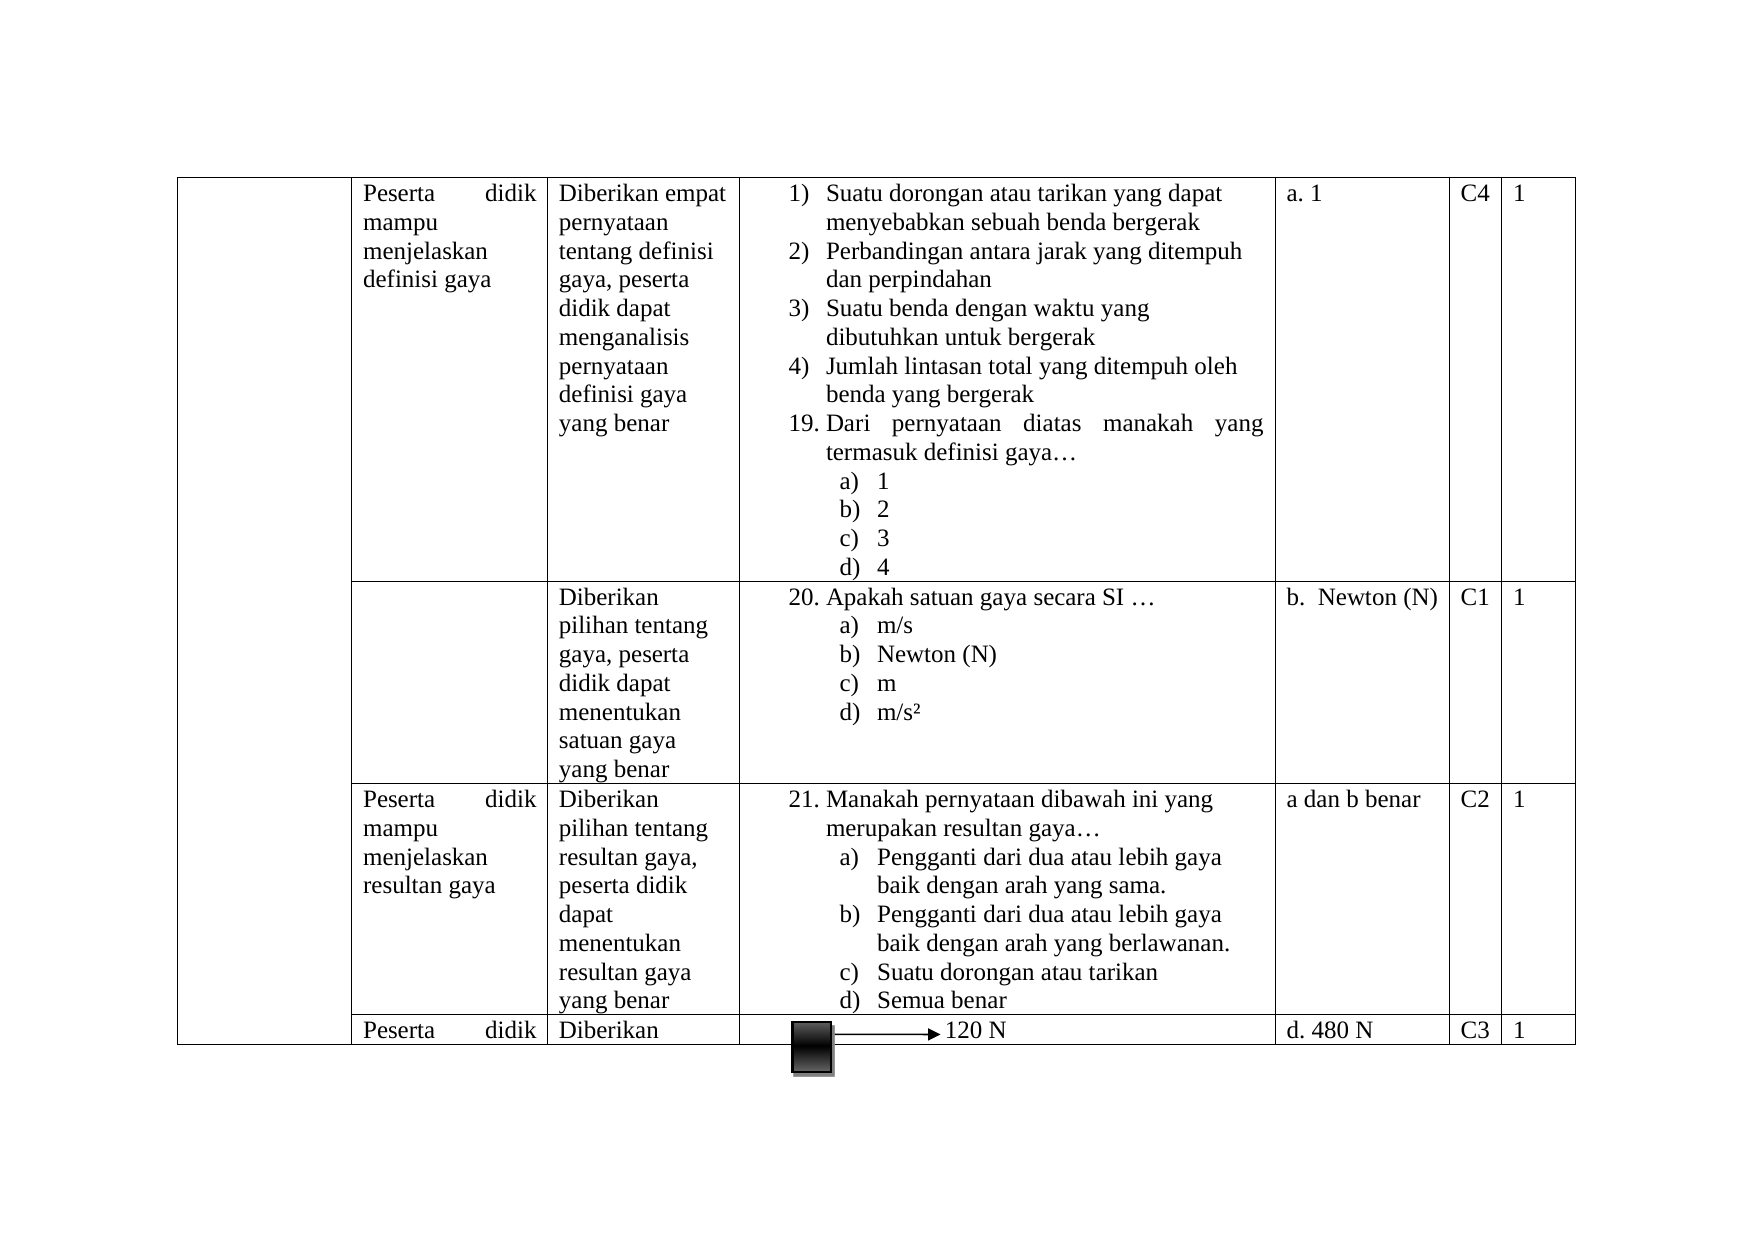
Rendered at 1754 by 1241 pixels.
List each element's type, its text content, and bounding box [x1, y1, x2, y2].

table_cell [352, 1015, 547, 1044]
table_cell Suatu dorongan atau tarikan yang dapat menyebabkan sebuah benda bergerak Perbandingan antara jarak yang ditempuh dan perpindahan Suatu benda dengan waktu yang dibutuhkan untuk bergerak Jumlah lintasan total yang ditempuh oleh benda yang bergerak Dari pernyataan diatas manakah yang termasuk definisi gaya… 1 2 3 4 [740, 178, 1275, 581]
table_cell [1276, 1015, 1449, 1044]
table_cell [548, 1015, 739, 1044]
table_cell 1 [1502, 178, 1575, 581]
table_cell C1 [1450, 582, 1501, 783]
table_cell C3 [1450, 1015, 1501, 1044]
table_cell [352, 582, 547, 783]
table_cell Peserta didik mampu menjelaskan definisi gaya [352, 178, 547, 581]
table_cell a. 1 [1276, 178, 1449, 581]
table_cell 1 [1502, 582, 1575, 783]
table_cell b. Newton (N) [1276, 582, 1449, 783]
table_cell a dan b benar [1276, 784, 1449, 1014]
table_cell Diberikan pilihan tentang resultan gaya, peserta didik dapat menentukan resultan gaya yang benar [548, 784, 739, 1014]
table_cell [740, 1015, 1275, 1044]
table_cell 1 [1502, 1015, 1575, 1044]
table_cell Peserta didik mampu menjelaskan resultan gaya [352, 784, 547, 1014]
table_cell Diberikan empat pernyataan tentang definisi gaya, peserta didik dapat menganalisis pernyataan definisi gaya yang benar [548, 178, 739, 581]
table_cell Diberikan pilihan tentang gaya, peserta didik dapat menentukan satuan gaya yang benar [548, 582, 739, 783]
table_cell C2 [1450, 784, 1501, 1014]
table_cell Apakah satuan gaya secara SI … m/s Newton (N) m m/s² [740, 582, 1275, 783]
table_cell C4 [1450, 178, 1501, 581]
table_cell 1 [1502, 784, 1575, 1014]
table_cell Manakah pernyataan dibawah ini yang merupakan resultan gaya… Pengganti dari dua atau lebih gaya baik dengan arah yang sama. Pengganti dari dua atau lebih gaya baik dengan arah yang berlawanan. Suatu dorongan atau tarikan Semua benar [740, 784, 1275, 1014]
